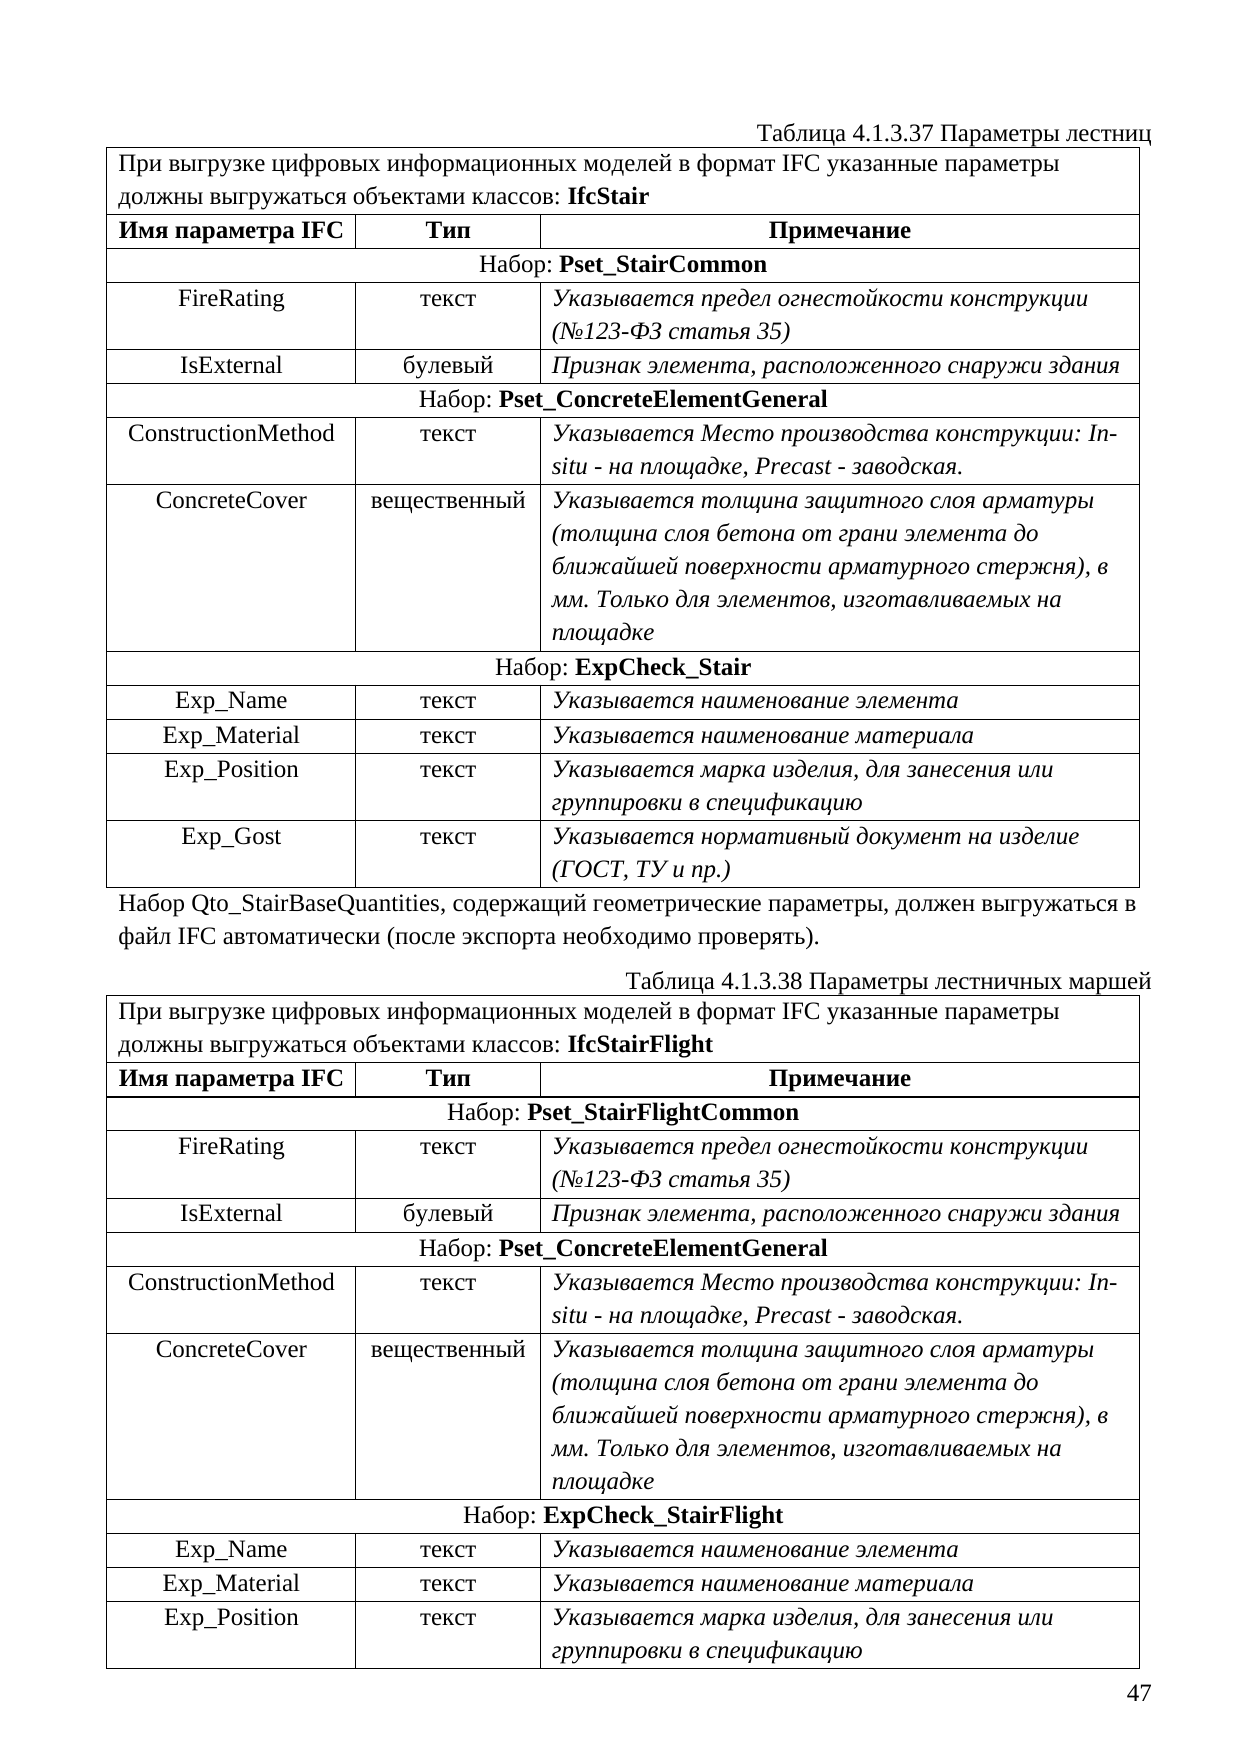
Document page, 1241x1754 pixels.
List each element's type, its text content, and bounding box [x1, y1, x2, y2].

table_cell IsExternal [107, 350, 355, 383]
table_cell ConstructionMethod [107, 418, 355, 484]
table_cell текст [356, 720, 540, 753]
table_cell Указывается предел огнестойкости конструкции (№123-ФЗ статья 35) [541, 283, 1139, 349]
table_cell Указывается наименование элемента [541, 686, 1139, 719]
table_cell Exp_Gost [107, 821, 355, 887]
table_cell Указывается марка изделия, для занесения или группировки в спецификацию [541, 754, 1139, 820]
table_cell ConcreteCover [107, 485, 355, 651]
table_cell Указывается толщина защитного слоя арматуры (толщина слоя бетона от грани элемента до ближайшей поверхности арматурного стержня), в мм. Только для элементов, изготавливаемых на площадке [541, 1334, 1139, 1499]
table_cell Признак элемента, расположенного снаружи здания [541, 350, 1139, 383]
table_cell Указывается наименование материала [541, 1568, 1139, 1601]
table_header При выгрузке цифровых информационных моделей в формат IFC указанные параметры должны выгружаться объектами классов: IfcStairFlight [107, 996, 1139, 1062]
table_cell Указывается Место производства конструкции: In-situ - на площадке, Precast - заводская. [541, 418, 1139, 484]
table_cell FireRating [107, 283, 355, 349]
table_cell Exp_Material [107, 1568, 355, 1601]
table_cell Exp_Name [107, 686, 355, 719]
table_cell ConcreteCover [107, 1334, 355, 1499]
table_cell Набор: Pset_ConcreteElementGeneral [107, 1233, 1139, 1266]
table_cell текст [356, 754, 540, 820]
table_cell Тип [356, 1063, 540, 1096]
table_cell Набор: ExpCheck_Stair [107, 652, 1139, 684]
table_cell Указывается наименование материала [541, 720, 1139, 753]
text Набор Qto_StairBaseQuantities, содержащий геометрические параметры, должен выгружаться в файл IFC автоматически (после экспорта необходимо проверять). [118, 888, 1152, 950]
table_cell Указывается наименование элемента [541, 1534, 1139, 1567]
table_cell текст [356, 821, 540, 887]
table_cell Набор: Pset_ConcreteElementGeneral [107, 384, 1139, 417]
table_cell Признак элемента, расположенного снаружи здания [541, 1199, 1139, 1232]
table_cell Указывается Место производства конструкции: In-situ - на площадке, Precast - заводская. [541, 1267, 1139, 1333]
table_cell текст [356, 1568, 540, 1601]
table_cell текст [356, 418, 540, 484]
table_cell булевый [356, 350, 540, 383]
table_cell Exp_Position [107, 1602, 355, 1668]
table_cell FireRating [107, 1131, 355, 1197]
table_cell Указывается предел огнестойкости конструкции (№123-ФЗ статья 35) [541, 1131, 1139, 1197]
table_cell Exp_Position [107, 754, 355, 820]
table_cell Указывается толщина защитного слоя арматуры (толщина слоя бетона от грани элемента до ближайшей поверхности арматурного стержня), в мм. Только для элементов, изготавливаемых на площадке [541, 485, 1139, 651]
table_cell текст [356, 1131, 540, 1197]
table_cell Имя параметра IFC [107, 215, 355, 248]
table_cell IsExternal [107, 1199, 355, 1232]
table_header При выгрузке цифровых информационных моделей в формат IFC указанные параметры должны выгружаться объектами классов: IfcStair [107, 148, 1139, 214]
table_cell вещественный [356, 1334, 540, 1499]
table_cell текст [356, 283, 540, 349]
table_cell Набор: Pset_StairFlightCommon [107, 1098, 1139, 1130]
table_cell ConstructionMethod [107, 1267, 355, 1333]
table_cell булевый [356, 1199, 540, 1232]
table_cell текст [356, 686, 540, 719]
table_cell Exp_Name [107, 1534, 355, 1567]
table_cell текст [356, 1534, 540, 1567]
table_cell текст [356, 1267, 540, 1333]
table_cell Имя параметра IFC [107, 1063, 355, 1096]
table_cell Набор: Pset_StairCommon [107, 249, 1139, 282]
table_cell Набор: ExpCheck_StairFlight [107, 1500, 1139, 1533]
table_cell Указывается нормативный документ на изделие (ГОСТ, ТУ и пр.) [541, 821, 1139, 887]
table_cell Тип [356, 215, 540, 248]
table_cell Указывается марка изделия, для занесения или группировки в спецификацию [541, 1602, 1139, 1668]
table_cell Exp_Material [107, 720, 355, 753]
table_cell Примечание [541, 1063, 1139, 1096]
table_cell текст [356, 1602, 540, 1668]
table_cell Примечание [541, 215, 1139, 248]
table_cell вещественный [356, 485, 540, 651]
